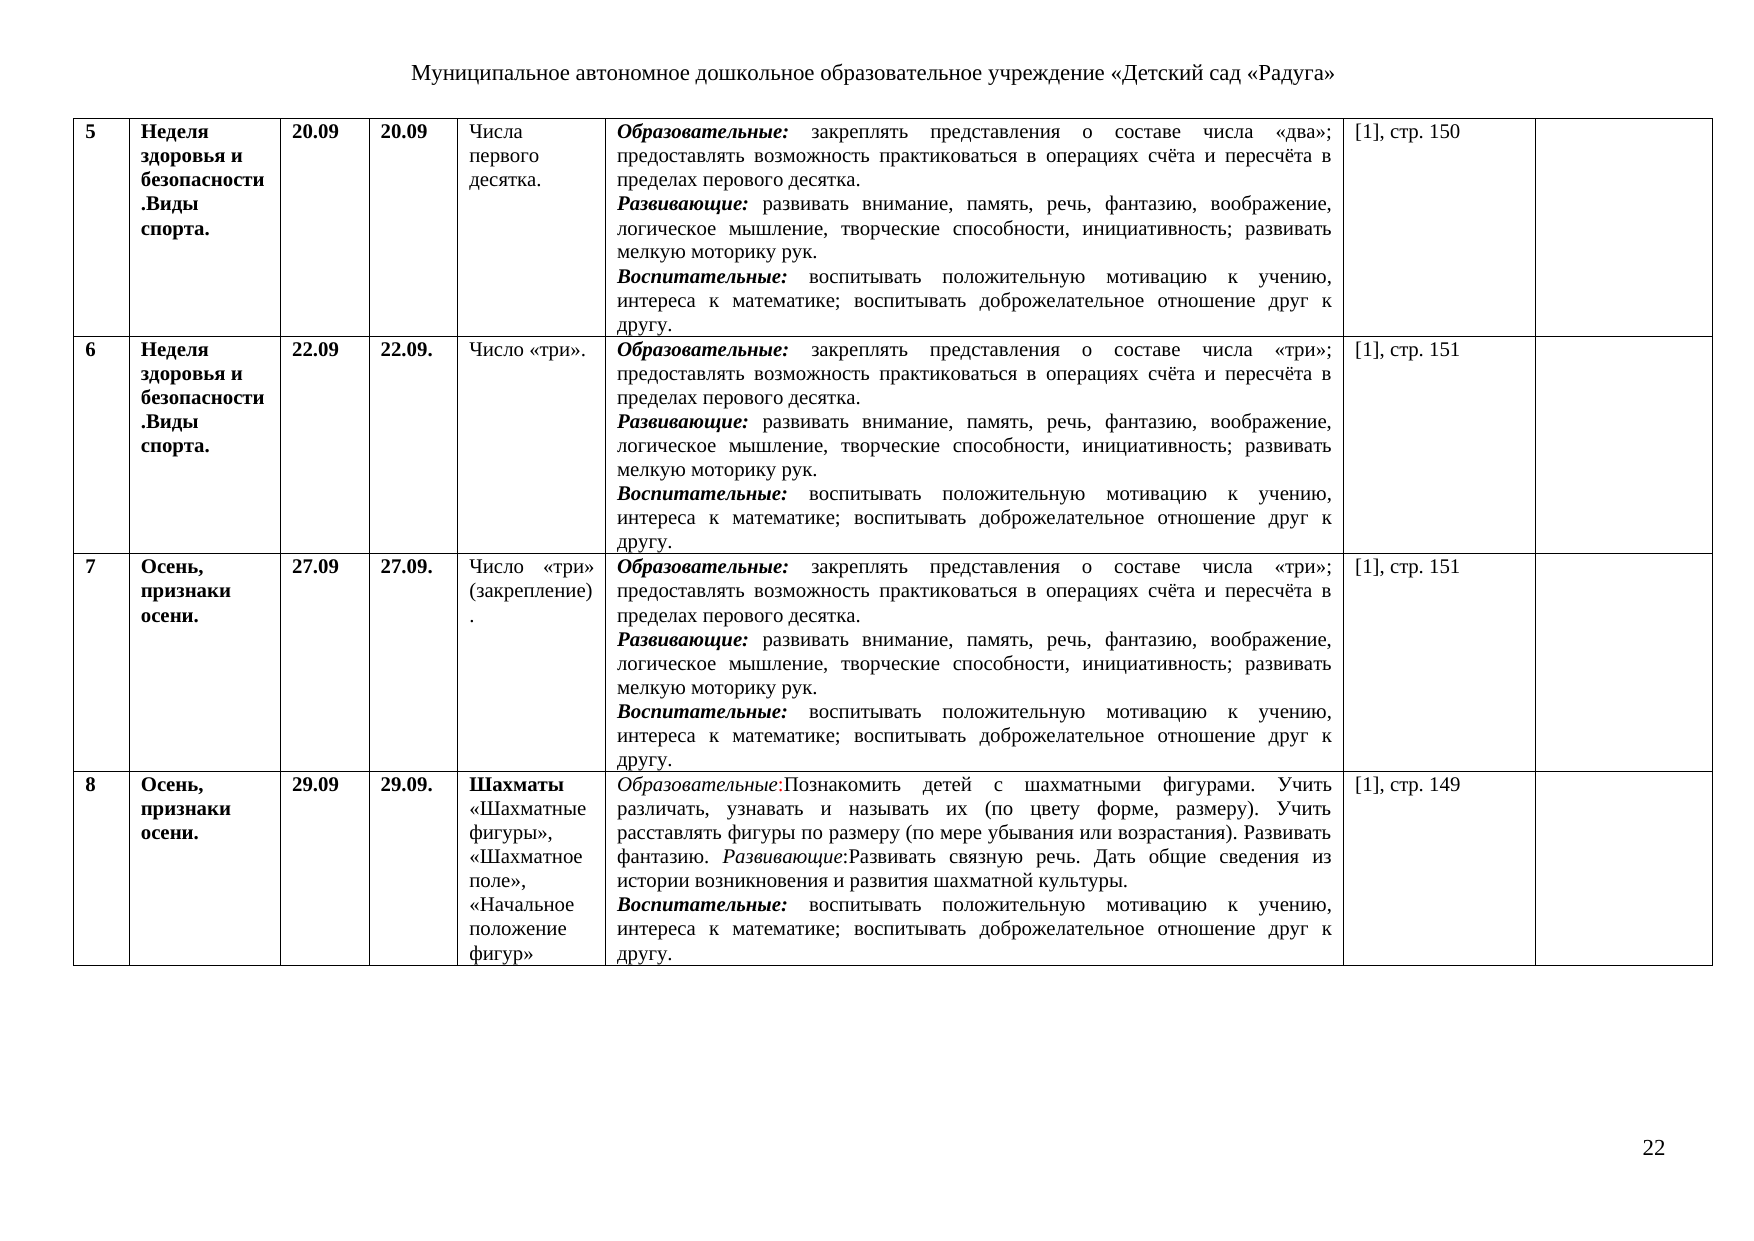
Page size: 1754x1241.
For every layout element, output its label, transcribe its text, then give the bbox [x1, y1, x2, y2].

table_cell [1], стр. 150 [1344, 119, 1535, 336]
table_cell 20.09 [370, 119, 457, 336]
table_cell 6 [74, 337, 129, 553]
table_cell Шахматы «Шахматные фигуры», «Шахматное поле», «Начальное положение фигур» [458, 772, 605, 964]
table_cell Образовательные:Познакомить детей с шахматными фигурами. Учить различать, узнавать и называть их (по цвету форме, размеру). Учить расставлять фигуры по размеру (по мере убывания или возрастания). Развивать фантазию. Развивающие:Развивать связную речь. Дать общие сведения из истории возникновения и развития шахматной культуры. Воспитательные: воспитывать положительную мотивацию к учению, интереса к математике; воспитывать доброжелательное отношение друг к другу. [606, 772, 1343, 964]
table_cell [1536, 554, 1712, 771]
table_cell Число «три» (закрепление). [458, 554, 605, 771]
table_cell Число «три». [458, 337, 605, 553]
table_cell 29.09. [370, 772, 457, 964]
table_cell 22.09 [281, 337, 369, 553]
table_cell [1536, 772, 1712, 964]
table_cell Числа первого десятка. [458, 119, 605, 336]
table_cell [1], стр. 151 [1344, 554, 1535, 771]
table_cell Образовательные: закреплять представления о составе числа «три»; предоставлять возможность практиковаться в операциях счёта и пересчёта в пределах перового десятка. Развивающие: развивать внимание, память, речь, фантазию, воображение, логическое мышление, творческие способности, инициативность; развивать мелкую моторику рук. Воспитательные: воспитывать положительную мотивацию к учению, интереса к математике; воспитывать доброжелательное отношение друг к другу. [606, 554, 1343, 771]
table_cell Неделя здоровья и безопасности.Виды спорта. [130, 119, 280, 336]
table_cell 22.09. [370, 337, 457, 553]
table_cell 29.09 [281, 772, 369, 964]
table_cell 7 [74, 554, 129, 771]
table_cell [1536, 337, 1712, 553]
table_cell 8 [74, 772, 129, 964]
table_cell Осень, признаки осени. [130, 554, 280, 771]
table_cell Осень, признаки осени. [130, 772, 280, 964]
table_cell [1536, 119, 1712, 336]
table_cell 20.09 [281, 119, 369, 336]
table_cell Образовательные: закреплять представления о составе числа «три»; предоставлять возможность практиковаться в операциях счёта и пересчёта в пределах перового десятка. Развивающие: развивать внимание, память, речь, фантазию, воображение, логическое мышление, творческие способности, инициативность; развивать мелкую моторику рук. Воспитательные: воспитывать положительную мотивацию к учению, интереса к математике; воспитывать доброжелательное отношение друг к другу. [606, 337, 1343, 553]
table_cell Образовательные: закреплять представления о составе числа «два»; предоставлять возможность практиковаться в операциях счёта и пересчёта в пределах перового десятка. Развивающие: развивать внимание, память, речь, фантазию, воображение, логическое мышление, творческие способности, инициативность; развивать мелкую моторику рук. Воспитательные: воспитывать положительную мотивацию к учению, интереса к математике; воспитывать доброжелательное отношение друг к другу. [606, 119, 1343, 336]
table_cell 27.09. [370, 554, 457, 771]
table_cell [1], стр. 149 [1344, 772, 1535, 964]
table_cell 5 [74, 119, 129, 336]
table_cell 27.09 [281, 554, 369, 771]
table_cell [1], стр. 151 [1344, 337, 1535, 553]
table_cell Неделя здоровья и безопасности.Виды спорта. [130, 337, 280, 553]
